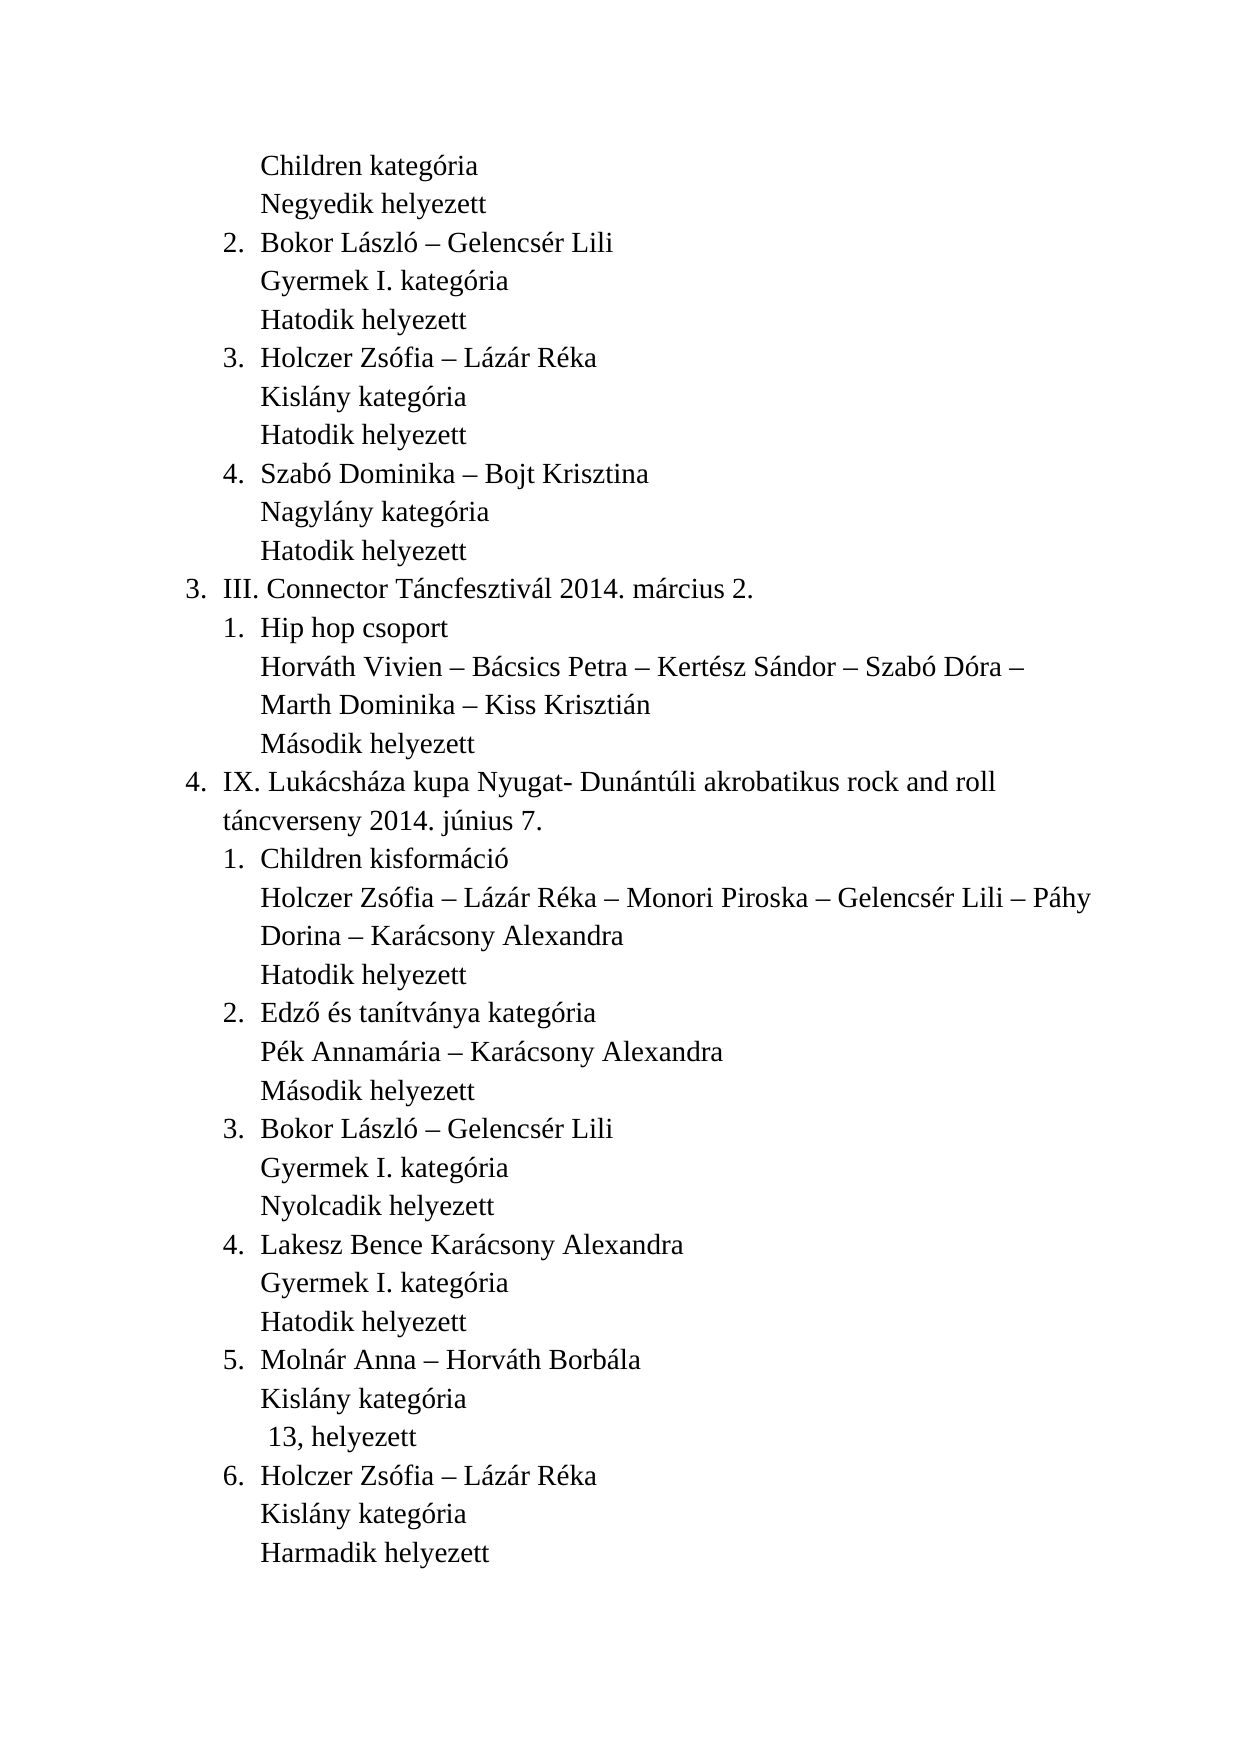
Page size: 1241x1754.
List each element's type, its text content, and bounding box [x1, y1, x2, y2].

text Hatodik helyezett [260, 1304, 1093, 1337]
text Harmadik helyezett [260, 1535, 1093, 1569]
list III. Connector Táncfesztivál 2014. március 2. [185, 572, 1093, 605]
text Horváth Vivien – Bácsics Petra – Kertész Sándor – Szabó Dóra – Marth Dominika – Kiss Krisztián [260, 649, 1093, 721]
text Gyermek I. kategória [260, 263, 1093, 297]
text Children kategória [260, 148, 1093, 181]
text Pék Annamária – Karácsony Alexandra [260, 1034, 1093, 1068]
list IX. Lukácsháza kupa Nyugat- Dunántúli akrobatikus rock and roll táncverseny 2014. június 7. [185, 764, 1093, 836]
text Második helyezett [260, 726, 1093, 759]
text Holczer Zsófia – Lázár Réka – Monori Piroska – Gelencsér Lili – Páhy Dorina – Karácsony Alexandra [260, 880, 1093, 952]
text Hatodik helyezett [260, 417, 1093, 451]
list Molnár Anna – Horváth Borbála [223, 1342, 1093, 1376]
text Hatodik helyezett [260, 957, 1093, 991]
list Bokor László – Gelencsér Lili [223, 1111, 1093, 1145]
list Holczer Zsófia – Lázár Réka [223, 340, 1093, 374]
list Holczer Zsófia – Lázár Réka [223, 1458, 1093, 1492]
list Edző és tanítványa kategória [223, 996, 1093, 1029]
text Hatodik helyezett [260, 302, 1093, 335]
list Children kisformáció [223, 841, 1093, 875]
text Második helyezett [260, 1073, 1093, 1106]
text Kislány kategória [260, 1497, 1093, 1530]
text Hatodik helyezett [260, 533, 1093, 567]
text Kislány kategória [260, 1381, 1093, 1414]
text Gyermek I. kategória [260, 1265, 1093, 1299]
text Negyedik helyezett [260, 186, 1093, 220]
list Bokor László – Gelencsér Lili [223, 225, 1093, 258]
text Gyermek I. kategória [260, 1150, 1093, 1183]
list Lakesz Bence Karácsony Alexandra [223, 1227, 1093, 1260]
text Nyolcadik helyezett [260, 1188, 1093, 1222]
list Hip hop csoport [223, 610, 1093, 644]
text 13, helyezett [260, 1419, 1093, 1453]
text Kislány kategória [260, 379, 1093, 412]
list Szabó Dominika – Bojt Krisztina [223, 456, 1093, 489]
text Nagylány kategória [260, 494, 1093, 528]
